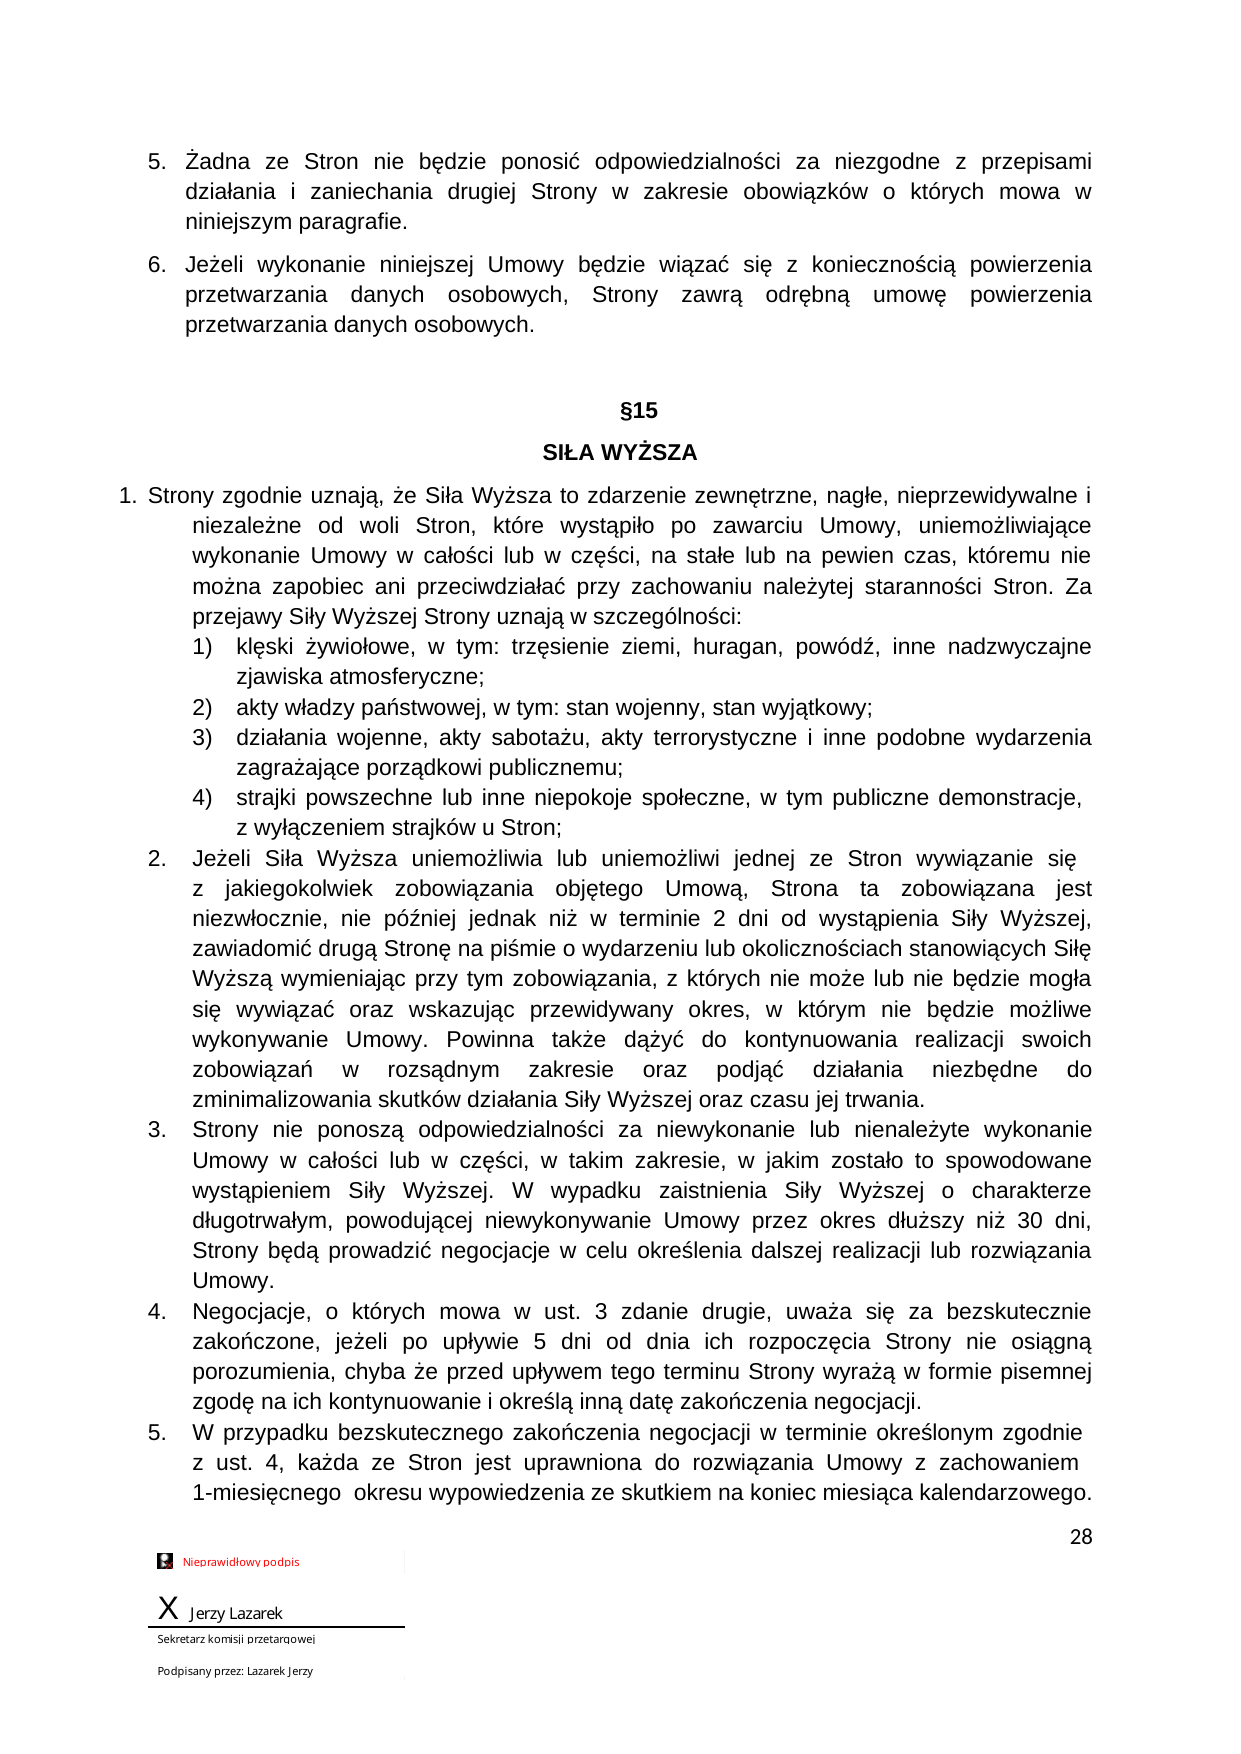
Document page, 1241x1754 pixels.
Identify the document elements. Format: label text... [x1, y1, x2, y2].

list Jeżeli wykonanie niniejszej Umowy będzie wiązać się z koniecznością powierzenia przetwarzania danych osobowych, Strony zawrą odrębną umowę powierzenia przetwarzania danych osobowych. [148, 251, 1093, 337]
list strajki powszechne lub inne niepokoje społeczne, w tym publiczne demonstracje, z wyłączeniem strajków u Stron; [192, 784, 1093, 841]
list akty władzy państwowej, w tym: stan wojenny, stan wyjątkowy; [192, 693, 1093, 720]
list Negocjacje, o których mowa w ust. 3 zdanie drugie, uważa się za bezskutecznie zakończone, jeżeli po upływie 5 dni od dnia ich rozpoczęcia Strony nie osiągną porozumienia, chyba że przed upływem tego terminu Strony wyrażą w formie pisemnej zgodę na ich kontynuowanie i określą inną datę zakończenia negocjacji. [148, 1298, 1093, 1414]
list §15 [185, 397, 1093, 423]
list W przypadku bezskutecznego zakończenia negocjacji w terminie określonym zgodnie z ust. 4, każda ze Stron jest uprawniona do rozwiązania Umowy z zachowaniem 1-miesięcnego okresu wypowiedzenia ze skutkiem na koniec miesiąca kalendarzowego. [148, 1418, 1093, 1505]
list Strony nie ponoszą odpowiedzialności za niewykonanie lub nienależyte wykonanie Umowy w całości lub w części, w takim zakresie, w jakim zostało to spowodowane wystąpieniem Siły Wyższej. W wypadku zaistnienia Siły Wyższej o charakterze długotrwałym, powodującej niewykonywanie Umowy przez okres dłuższy niż 30 dni, Strony będą prowadzić negocjacje w celu określenia dalszej realizacji lub rozwiązania Umowy. [148, 1116, 1093, 1294]
list klęski żywiołowe, w tym: trzęsienie ziemi, huragan, powódź, inne nadzwyczajne zjawiska atmosferyczne; [192, 633, 1093, 689]
list SIŁA WYŻSZA [148, 439, 1093, 466]
list Strony zgodnie uznają, że Siła Wyższa to zdarzenie zewnętrzne, nagłe, nieprzewidywalne i niezależne od woli Stron, które wystąpiło po zawarciu Umowy, uniemożliwiające wykonanie Umowy w całości lub w części, na stałe lub na pewien czas, któremu nie można zapobiec ani przeciwdziałać przy zachowaniu należytej staranności Stron. Za przejawy Siły Wyższej Strony uznają w szczególności: [118, 482, 1093, 629]
list Jeżeli Siła Wyższa uniemożliwia lub uniemożliwi jednej ze Stron wywiązanie się z jakiegokolwiek zobowiązania objętego Umową, Strona ta zobowiązana jest niezwłocznie, nie później jednak niż w terminie 2 dni od wystąpienia Siły Wyższej, zawiadomić drugą Stronę na piśmie o wydarzeniu lub okolicznościach stanowiących Siłę Wyższą wymieniając przy tym zobowiązania, z których nie może lub nie będzie mogła się wywiązać oraz wskazując przewidywany okres, w którym nie będzie możliwe wykonywanie Umowy. Powinna także dążyć do kontynuowania realizacji swoich zobowiązań w rozsądnym zakresie oraz podjąć działania niezbędne do zminimalizowania skutków działania Siły Wyższej oraz czasu jej trwania. [148, 844, 1093, 1112]
list Żadna ze Stron nie będzie ponosić odpowiedzialności za niezgodne z przepisami działania i zaniechania drugiej Strony w zakresie obowiązków o których mowa w niniejszym paragrafie. [148, 148, 1093, 234]
list działania wojenne, akty sabotażu, akty terrorystyczne i inne podobne wydarzenia zagrażające porządkowi publicznemu; [192, 724, 1093, 780]
